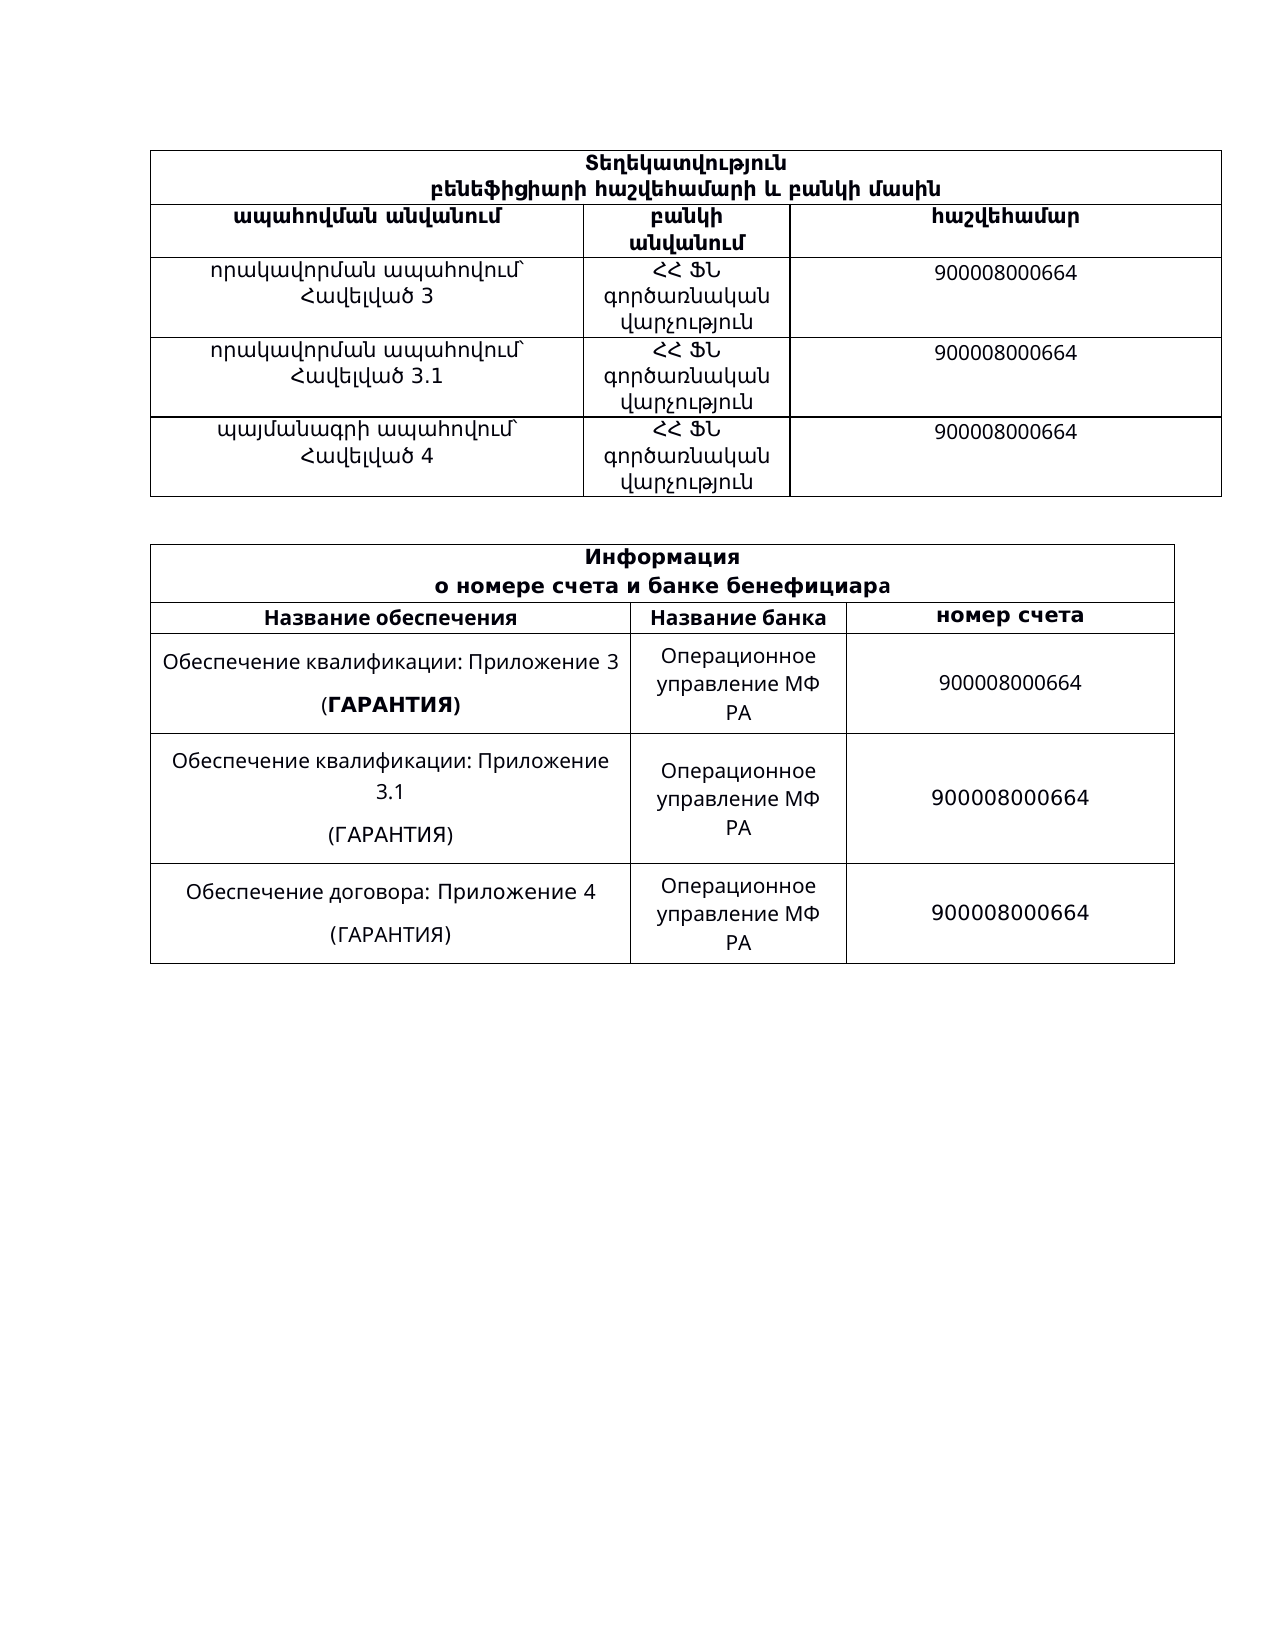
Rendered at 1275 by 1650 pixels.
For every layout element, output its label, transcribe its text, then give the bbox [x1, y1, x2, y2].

table_cell 900008000664 [791, 258, 1221, 337]
table_cell հաշվեհամար [791, 205, 1221, 257]
table_cell Обеспечение квалификации: Приложение 3 (ГАРАНТИЯ) [151, 634, 630, 733]
table_cell ՀՀ ՖՆ գործառնական վարչություն [584, 338, 789, 416]
table_cell 900008000664 [847, 864, 1174, 963]
table_cell Операционное управление МФ РА [631, 634, 846, 733]
table_cell 900008000664 [847, 634, 1174, 733]
table_cell Название обеспечения [151, 603, 630, 633]
table_cell 900008000664 [791, 338, 1221, 416]
table_cell որակավորման ապահովում՝ Հավելված 3.1 [151, 338, 583, 416]
table_cell Операционное управление МФ РА [631, 734, 846, 863]
table_cell номер счета [847, 603, 1174, 633]
table_header Информация о номере счета и банке бенефициара [151, 545, 1174, 602]
table_cell պայմանագրի ապահովում՝ Հավելված 4 [151, 418, 583, 496]
table_cell 900008000664 [847, 734, 1174, 863]
table_cell ՀՀ ՖՆ գործառնական վարչություն [584, 258, 789, 337]
table_header Տեղեկատվություն բենեֆիցիարի հաշվեհամարի և բանկի մասին [151, 151, 1221, 203]
table_cell ապահովման անվանում [151, 205, 583, 257]
table_cell Обеспечение договора: Приложение 4 (ГАРАНТИЯ) [151, 864, 630, 963]
table_cell Название банка [631, 603, 846, 633]
table_cell որակավորման ապահովում՝ Հավելված 3 [151, 258, 583, 337]
table_cell բանկի անվանում [584, 205, 789, 257]
table_cell Операционное управление МФ РА [631, 864, 846, 963]
table_cell ՀՀ ՖՆ գործառնական վարչություն [584, 418, 789, 496]
table_cell Обеспечение квалификации: Приложение 3.1 (ГАРАНТИЯ) [151, 734, 630, 863]
table_cell 900008000664 [791, 418, 1221, 496]
